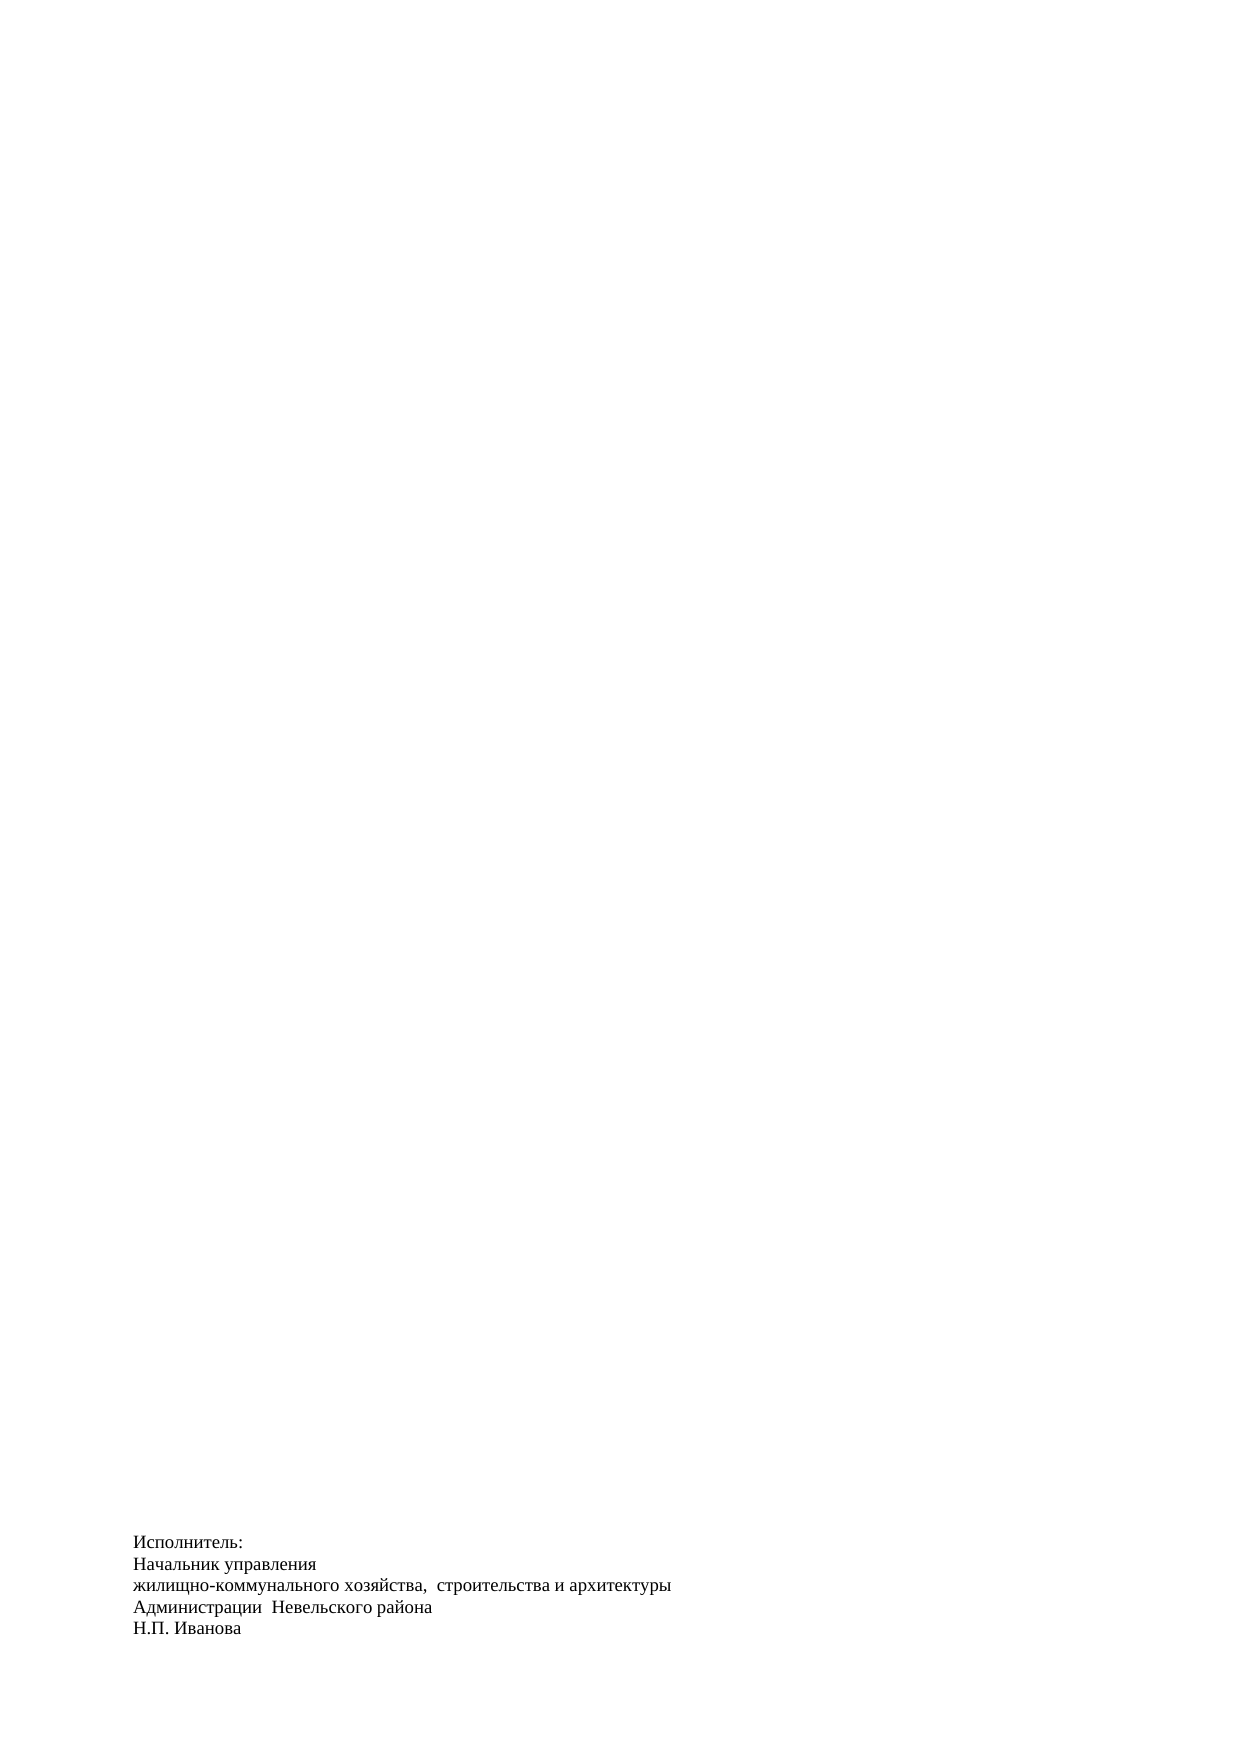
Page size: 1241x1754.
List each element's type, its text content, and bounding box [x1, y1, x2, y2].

text жилищно-коммунального хозяйства, строительства и архитектуры [133, 1574, 1181, 1596]
text Начальник управления [133, 1552, 1181, 1574]
text Н.П. Иванова [133, 1617, 1181, 1639]
text Администрации Невельского района [133, 1596, 1181, 1617]
text Исполнитель: [133, 1531, 1181, 1552]
